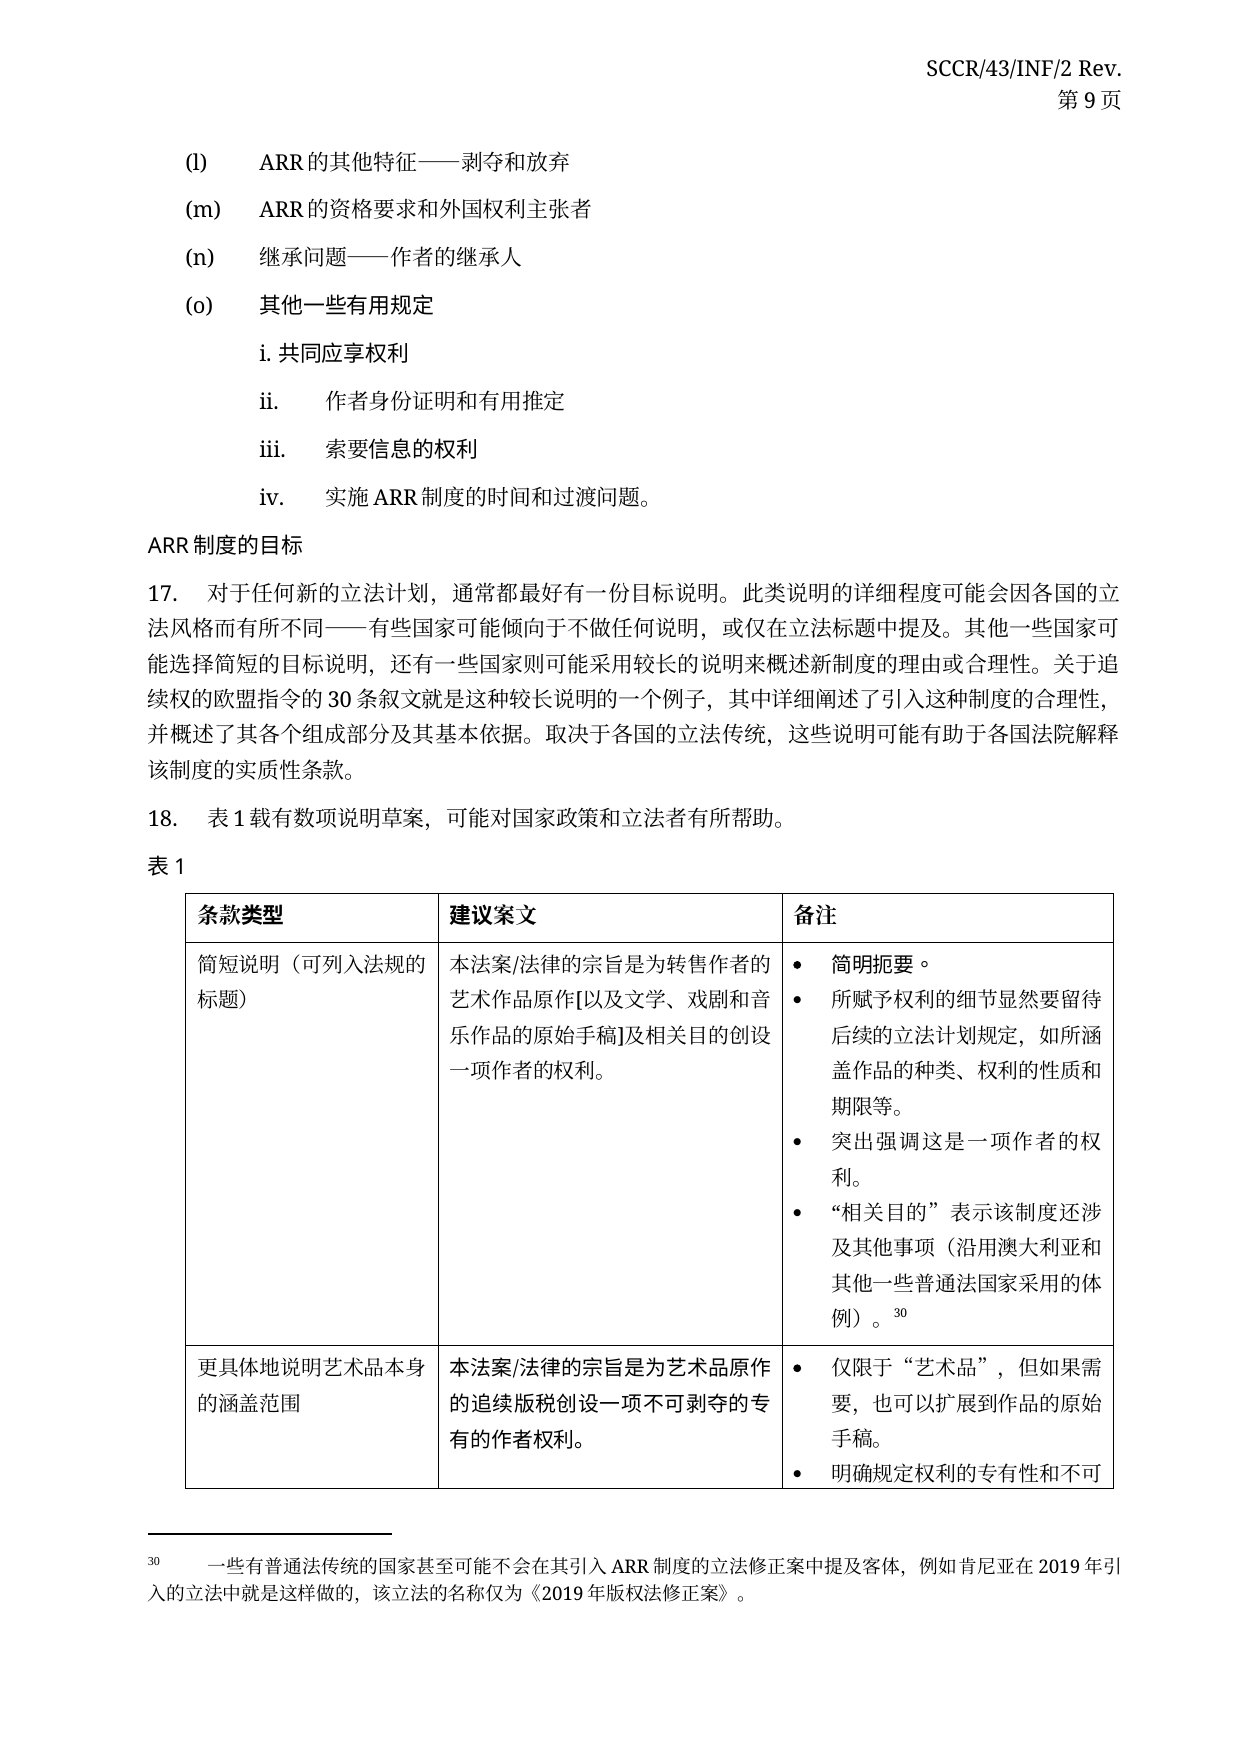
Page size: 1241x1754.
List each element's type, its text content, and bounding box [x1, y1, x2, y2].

table_cell 简短说明（可列入法规的标题） [186, 943, 438, 1345]
list 对于任何新的立法计划，通常都最好有一份目标说明。此类说明的详细程度可能会因各国的立法风格而有所不同——有些国家可能倾向于不做任何说明，或仅在立法标题中提及。其他一些国家可能选择简短的目标说明，还有一些国家则可能采用较长的说明来概述新制度的理由或合理性。关于追续权的欧盟指令的30条叙文就是这种较长说明的一个例子，其中详细阐述了引入这种制度的合理性，并概述了其各个组成部分及其基本依据。取决于各国的立法传统，这些说明可能有助于各国法院解释该制度的实质性条款。 [148, 572, 1122, 784]
list ARR的资格要求和外国权利主张者 [185, 189, 1122, 224]
list 索要信息的权利 [259, 428, 1122, 464]
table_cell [439, 1346, 782, 1488]
table_header 建议案文 [439, 894, 782, 942]
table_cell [783, 1346, 1113, 1488]
list 实施ARR制度的时间和过渡问题。 [259, 476, 1122, 512]
table_cell 更具体地说明艺术品本身的涵盖范围 [186, 1346, 438, 1488]
subtitle ARR制度的目标 [148, 524, 1122, 559]
table_header 条款类型 [186, 894, 438, 942]
list 其他一些有用规定 [185, 284, 1122, 320]
table_header 备注 [783, 894, 1113, 942]
list 作者身份证明和有用推定 [259, 380, 1122, 416]
list 继承问题——作者的继承人 [185, 237, 1122, 272]
table_cell 本法案/法律的宗旨是为转售作者的艺术作品原作[以及文学、戏剧和音乐作品的原始手稿]及相关目的创设一项作者的权利。 [439, 943, 782, 1345]
subtitle 表1 [148, 845, 1122, 880]
list ARR的其他特征——剥夺和放弃 [185, 141, 1122, 176]
list 表1载有数项说明草案，可能对国家政策和立法者有所帮助。 [148, 797, 1122, 832]
table_cell 简明扼要。 所赋予权利的细节显然要留待后续的立法计划规定，如所涵盖作品的种类、权利的性质和期限等。 突出强调这是一项作者的权利。 “相关目的”表示该制度还涉及其他事项（沿用澳大利亚和其他一些普通法国家采用的体例）。 [783, 943, 1113, 1345]
list 共同应享权利 [259, 332, 1122, 368]
